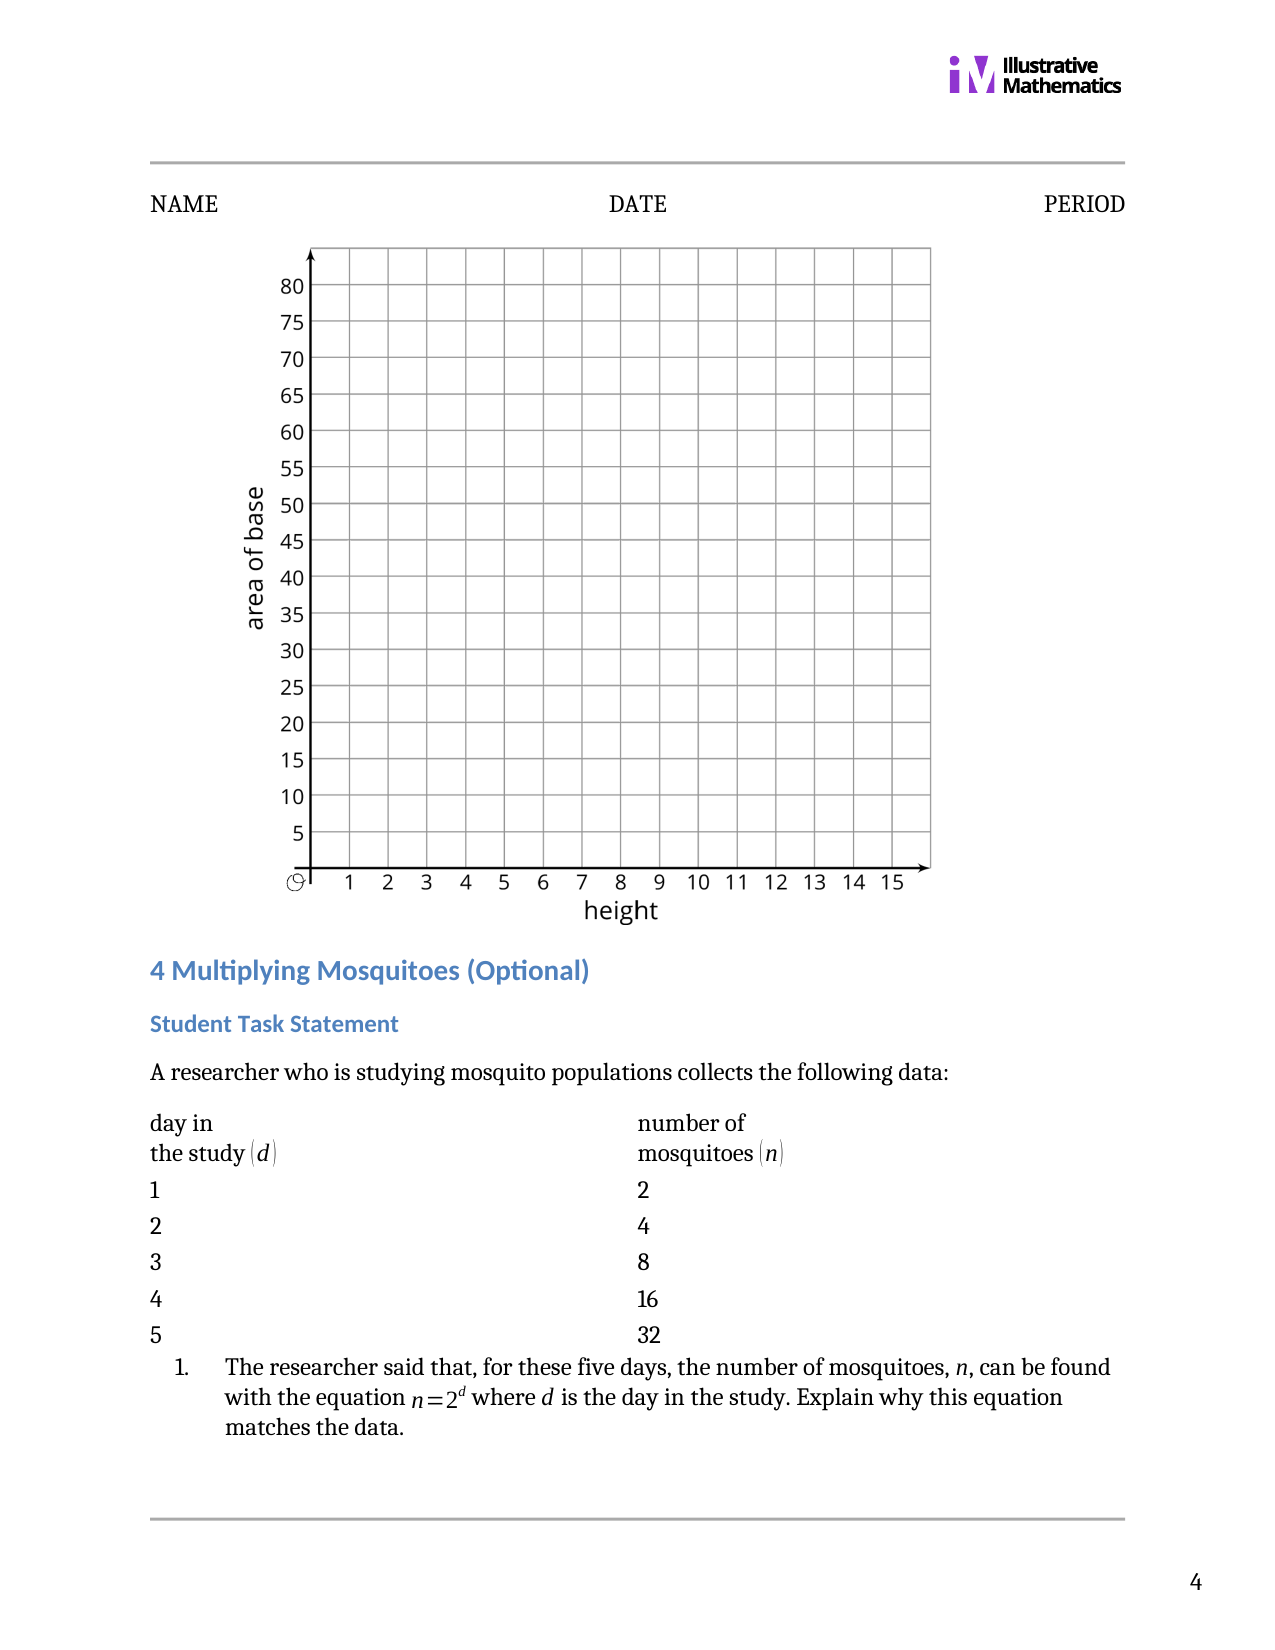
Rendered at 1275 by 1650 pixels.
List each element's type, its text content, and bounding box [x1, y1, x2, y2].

table_cell 2 [139, 1208, 626, 1244]
picture [949, 55, 1121, 93]
picture [243, 247, 932, 925]
table_cell 1 [139, 1172, 626, 1208]
table_header day in the study [139, 1105, 626, 1172]
table_cell 5 [139, 1317, 626, 1353]
table_cell 8 [626, 1245, 1114, 1281]
subtitle 4 Multiplying Mosquitoes (Optional) [150, 952, 1125, 987]
subtitle Student Task Statement [150, 1008, 1125, 1039]
table_cell 3 [139, 1245, 626, 1281]
table_cell 4 [626, 1208, 1114, 1244]
list The researcher said that, for these five days, the number of mosquitoes, , can be found with the equation where is the day in the study. Explain why this equation matches the data. [175, 1353, 1125, 1442]
table_cell 4 [139, 1281, 626, 1317]
table_cell 32 [626, 1317, 1114, 1353]
text A researcher who is studying mosquito populations collects the following data: [150, 1058, 1125, 1086]
table_cell 2 [626, 1172, 1114, 1208]
table_cell 16 [626, 1281, 1114, 1317]
table_header number of mosquitoes [626, 1105, 1114, 1172]
